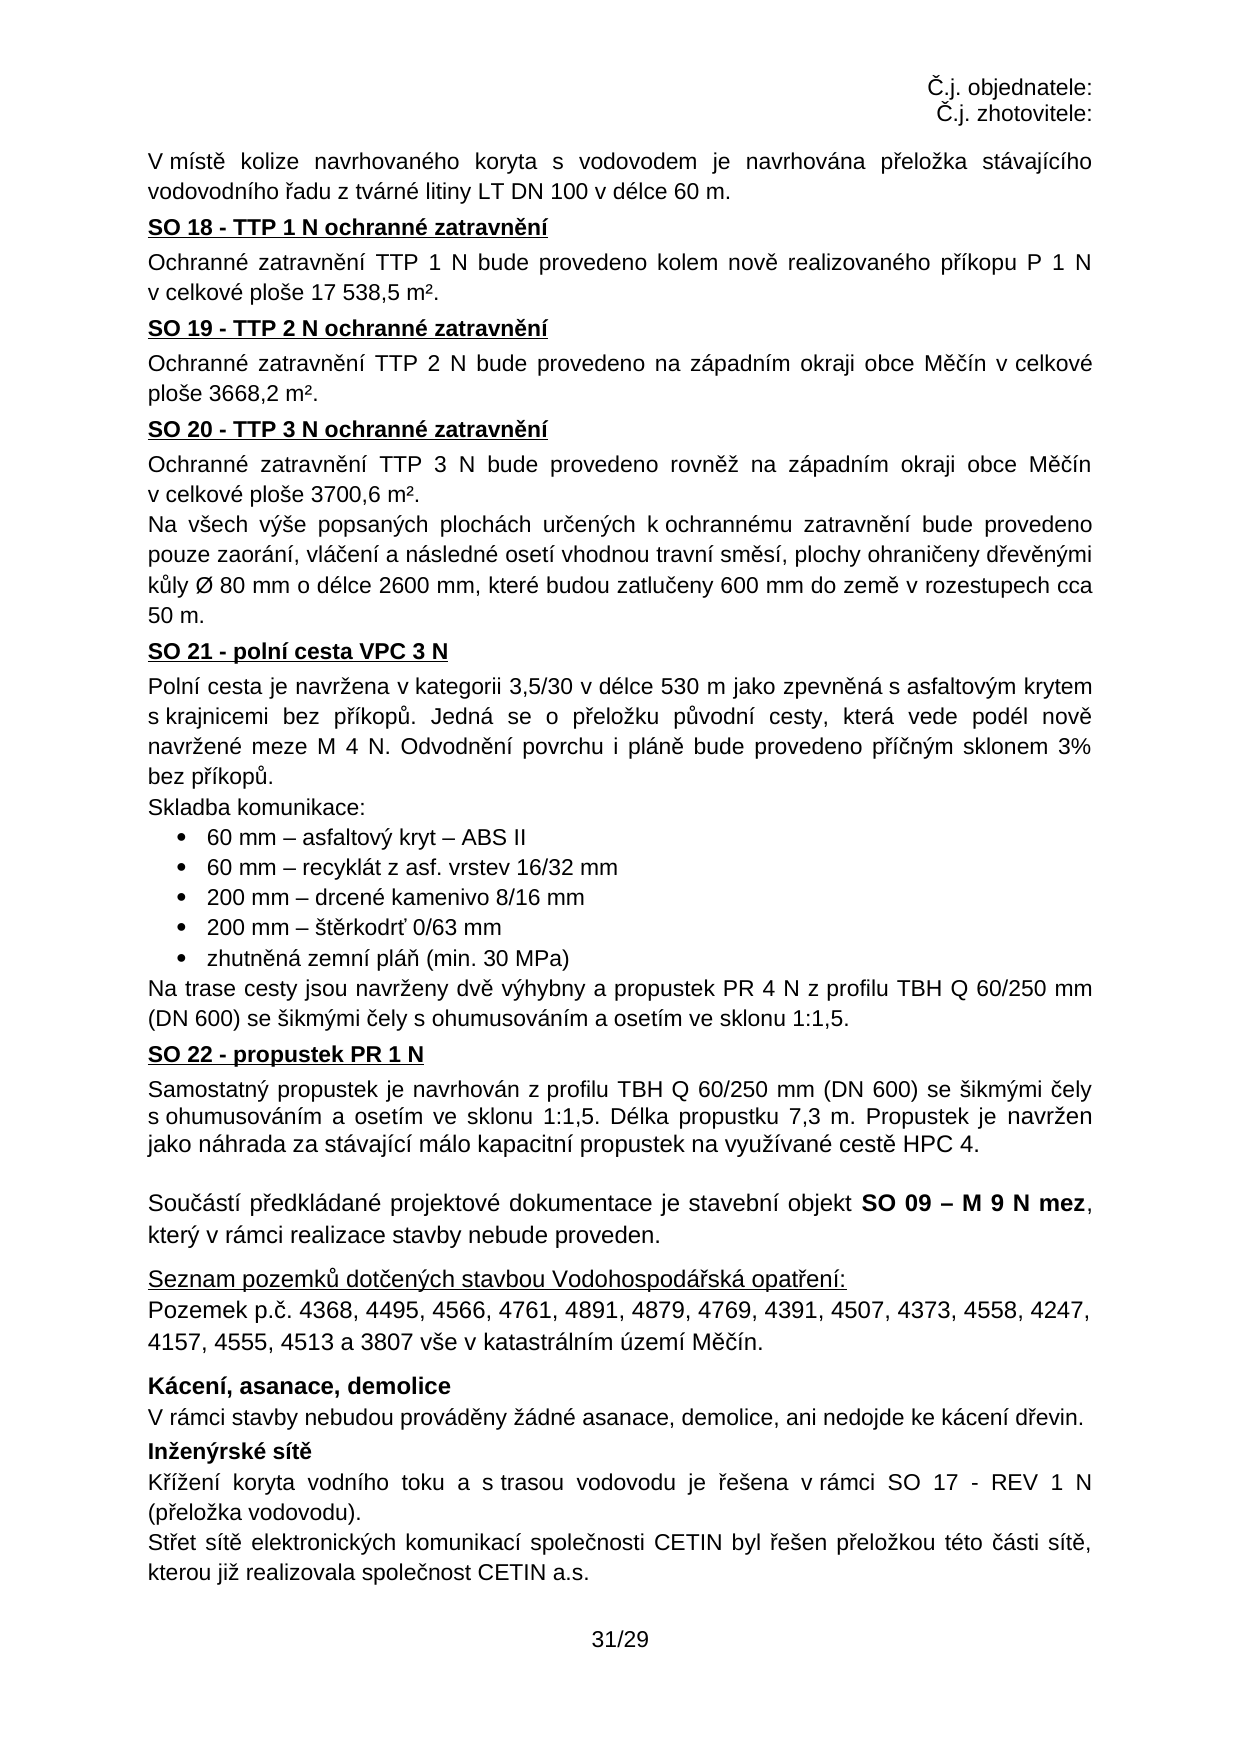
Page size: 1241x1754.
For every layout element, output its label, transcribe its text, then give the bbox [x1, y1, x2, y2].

text Kácení, asanace, demolice [148, 1372, 1093, 1400]
text Na trase cesty jsou navrženy dvě výhybny a propustek PR 4 N z profilu TBH Q 60/250 mm (DN 600) se šikmými čely s ohumusováním a osetím ve sklonu 1:1,5. [148, 975, 1093, 1031]
list 60 mm – recyklát z asf. vrstev 16/32 mm [177, 854, 1093, 880]
list 200 mm – drcené kamenivo 8/16 mm [177, 884, 1093, 910]
text Součástí předkládané projektové dokumentace je stavební objekt SO 09 – M 9 N mez, který v rámci realizace stavby nebude proveden. [148, 1189, 1093, 1248]
text Seznam pozemků dotčených stavbou Vodohospodářská opatření: [148, 1265, 1093, 1292]
text Křížení koryta vodního toku a s trasou vodovodu je řešena v rámci SO 17 - REV 1 N (přeložka vodovodu). [148, 1468, 1093, 1525]
list 60 mm – asfaltový kryt – ABS II [177, 824, 1093, 850]
text Pozemek p.č. 4368, 4495, 4566, 4761, 4891, 4879, 4769, 4391, 4507, 4373, 4558, 4247, 4157, 4555, 4513 a 3807 vše v katastrálním území Měčín. [148, 1296, 1093, 1356]
text Inženýrské sítě [148, 1438, 1093, 1465]
text V místě kolize navrhovaného koryta s vodovodem je navrhována přeložka stávajícího vodovodního řadu z tvárné litiny LT DN 100 v délce 60 m. [148, 148, 1093, 204]
text Střet sítě elektronických komunikací společnosti CETIN byl řešen přeložkou této části sítě, kterou již realizovala společnost CETIN a.s. [148, 1529, 1093, 1586]
text Polní cesta je navržena v kategorii 3,5/30 v délce 530 m jako zpevněná s asfaltovým krytem s krajnicemi bez příkopů. Jedná se o přeložku původní cesty, která vede podél nově navržené meze M 4 N. Odvodnění povrchu i pláně bude provedeno příčným sklonem 3% bez příkopů. [148, 673, 1093, 789]
text Samostatný propustek je navrhován z profilu TBH Q 60/250 mm (DN 600) se šikmými čely s ohumusováním a osetím ve sklonu 1:1,5. Délka propustku 7,3 m. Propustek je navržen jako náhrada za stávající málo kapacitní propustek na využívané cestě HPC 4. [148, 1076, 1093, 1157]
text SO 18 - TTP 1 N ochranné zatravnění [148, 214, 1093, 241]
text V rámci stavby nebudou prováděny žádné asanace, demolice, ani nedojde ke kácení dřevin. [148, 1404, 1093, 1430]
text Skladba komunikace: [148, 793, 1093, 820]
text SO 21 - polní cesta VPC 3 N [148, 638, 1093, 664]
text SO 22 - propustek PR 1 N [148, 1041, 1093, 1068]
text SO 20 - TTP 3 N ochranné zatravnění [148, 416, 1093, 443]
list 200 mm – štěrkodrť 0/63 mm [177, 914, 1093, 941]
text Ochranné zatravnění TTP 2 N bude provedeno na západním okraji obce Měčín v celkové ploše 3668,2 m². [148, 350, 1093, 406]
text Ochranné zatravnění TTP 3 N bude provedeno rovněž na západním okraji obce Měčín v celkové ploše 3700,6 m². [148, 451, 1093, 507]
text Na všech výše popsaných plochách určených k ochrannému zatravnění bude provedeno pouze zaorání, vláčení a následné osetí vhodnou travní směsí, plochy ohraničeny dřevěnými kůly Ø 80 mm o délce 2600 mm, které budou zatlučeny 600 mm do země v rozestupech cca 50 m. [148, 511, 1093, 628]
text SO 19 - TTP 2 N ochranné zatravnění [148, 315, 1093, 342]
list zhutněná zemní pláň (min. 30 MPa) [177, 944, 1093, 971]
text Ochranné zatravnění TTP 1 N bude provedeno kolem nově realizovaného příkopu P 1 N v celkové ploše 17 538,5 m². [148, 249, 1093, 305]
